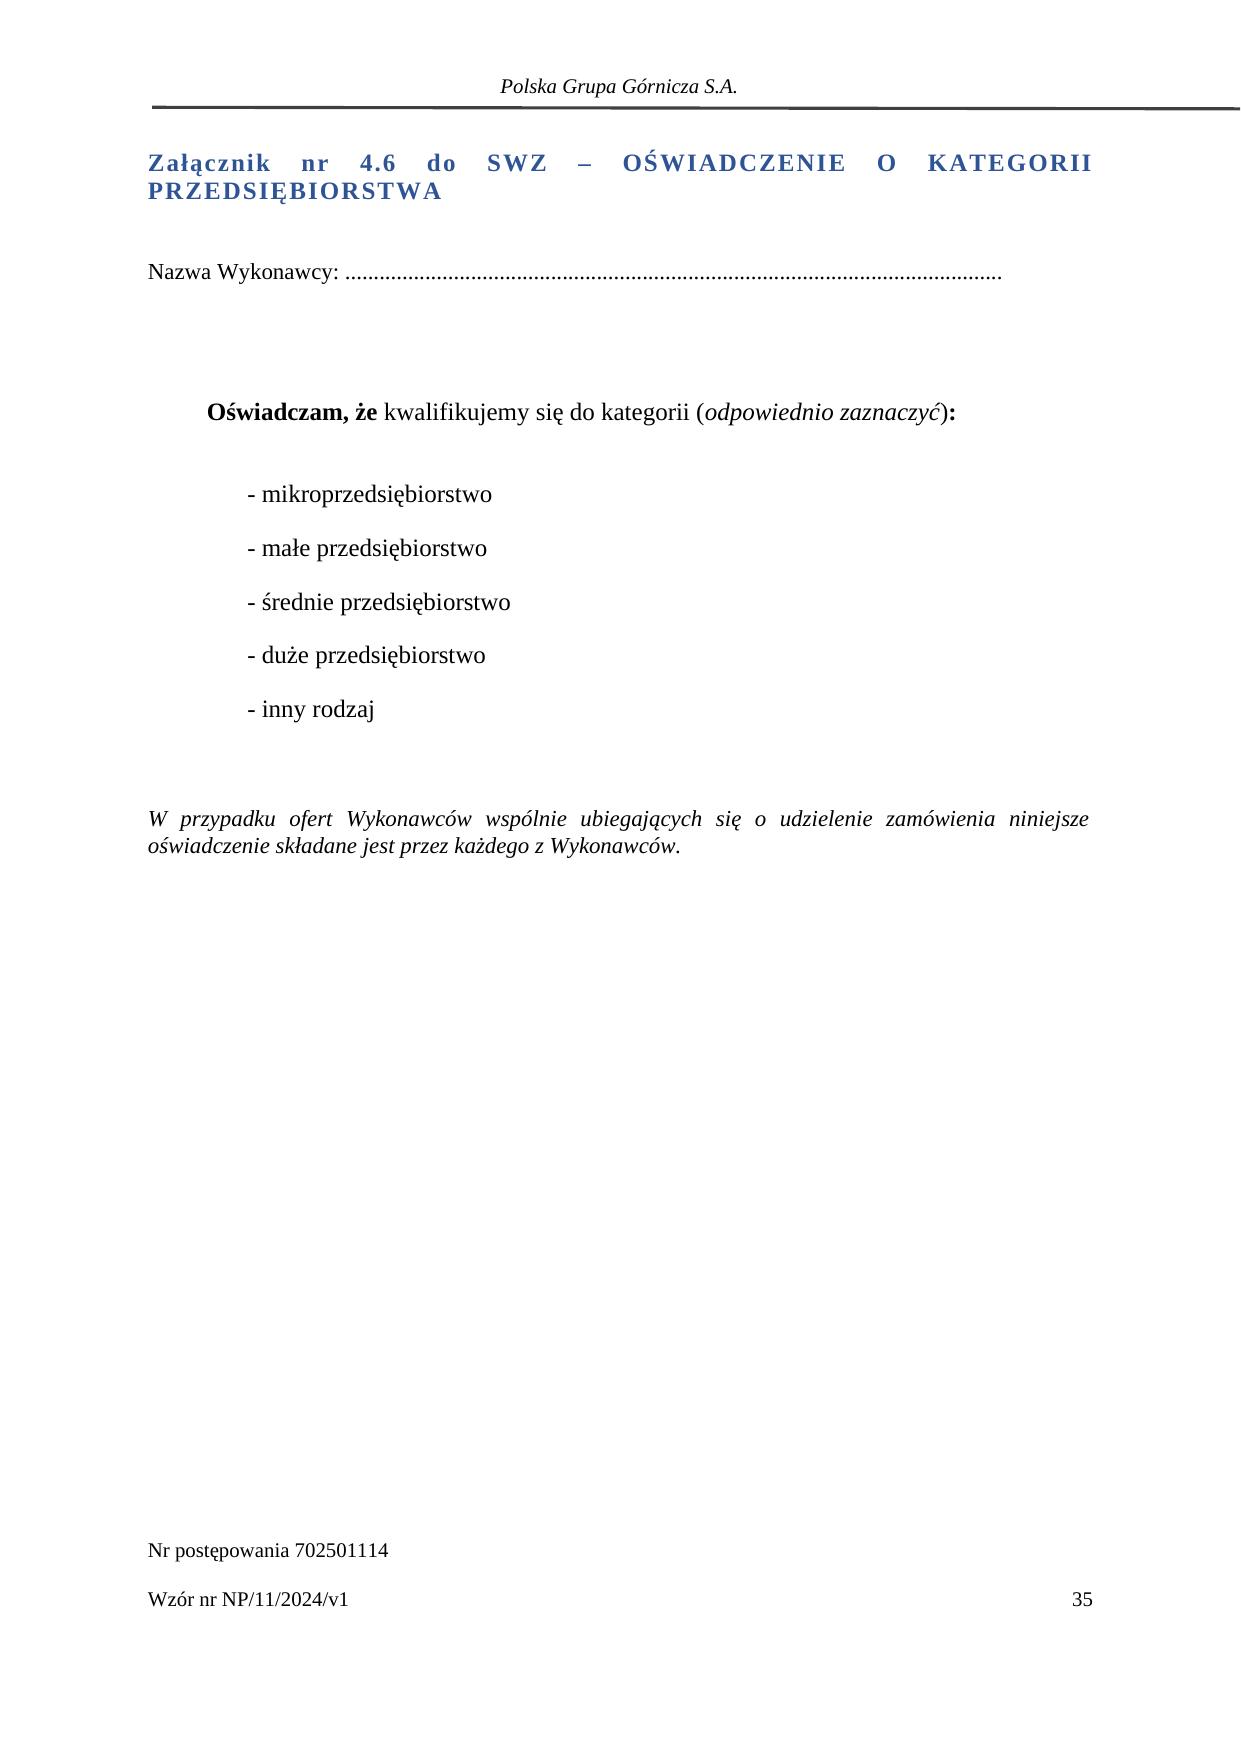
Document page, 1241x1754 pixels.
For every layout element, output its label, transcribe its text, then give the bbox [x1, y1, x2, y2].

text Nazwa Wykonawcy: ................................................................................................................... [148, 258, 1093, 284]
text  - małe przedsiębiorstwo [221, 533, 1093, 562]
text  - średnie przedsiębiorstwo [221, 587, 1093, 616]
text  - duże przedsiębiorstwo [221, 641, 1093, 669]
text Załącznik nr 4.6 do SWZ – OŚWIADCZENIE O KATEGORII PRZEDSIĘBIORSTWA [148, 148, 1093, 205]
text Oświadczam, że kwalifikujemy się do kategorii (odpowiednio zaznaczyć): [207, 397, 1093, 426]
text  - inny rodzaj [221, 694, 1093, 723]
text  - mikroprzedsiębiorstwo [221, 479, 1093, 508]
text W przypadku ofert Wykonawców wspólnie ubiegających się o udzielenie zamówienia niniejsze oświadczenie składane jest przez każdego z Wykonawców. [148, 806, 1093, 858]
